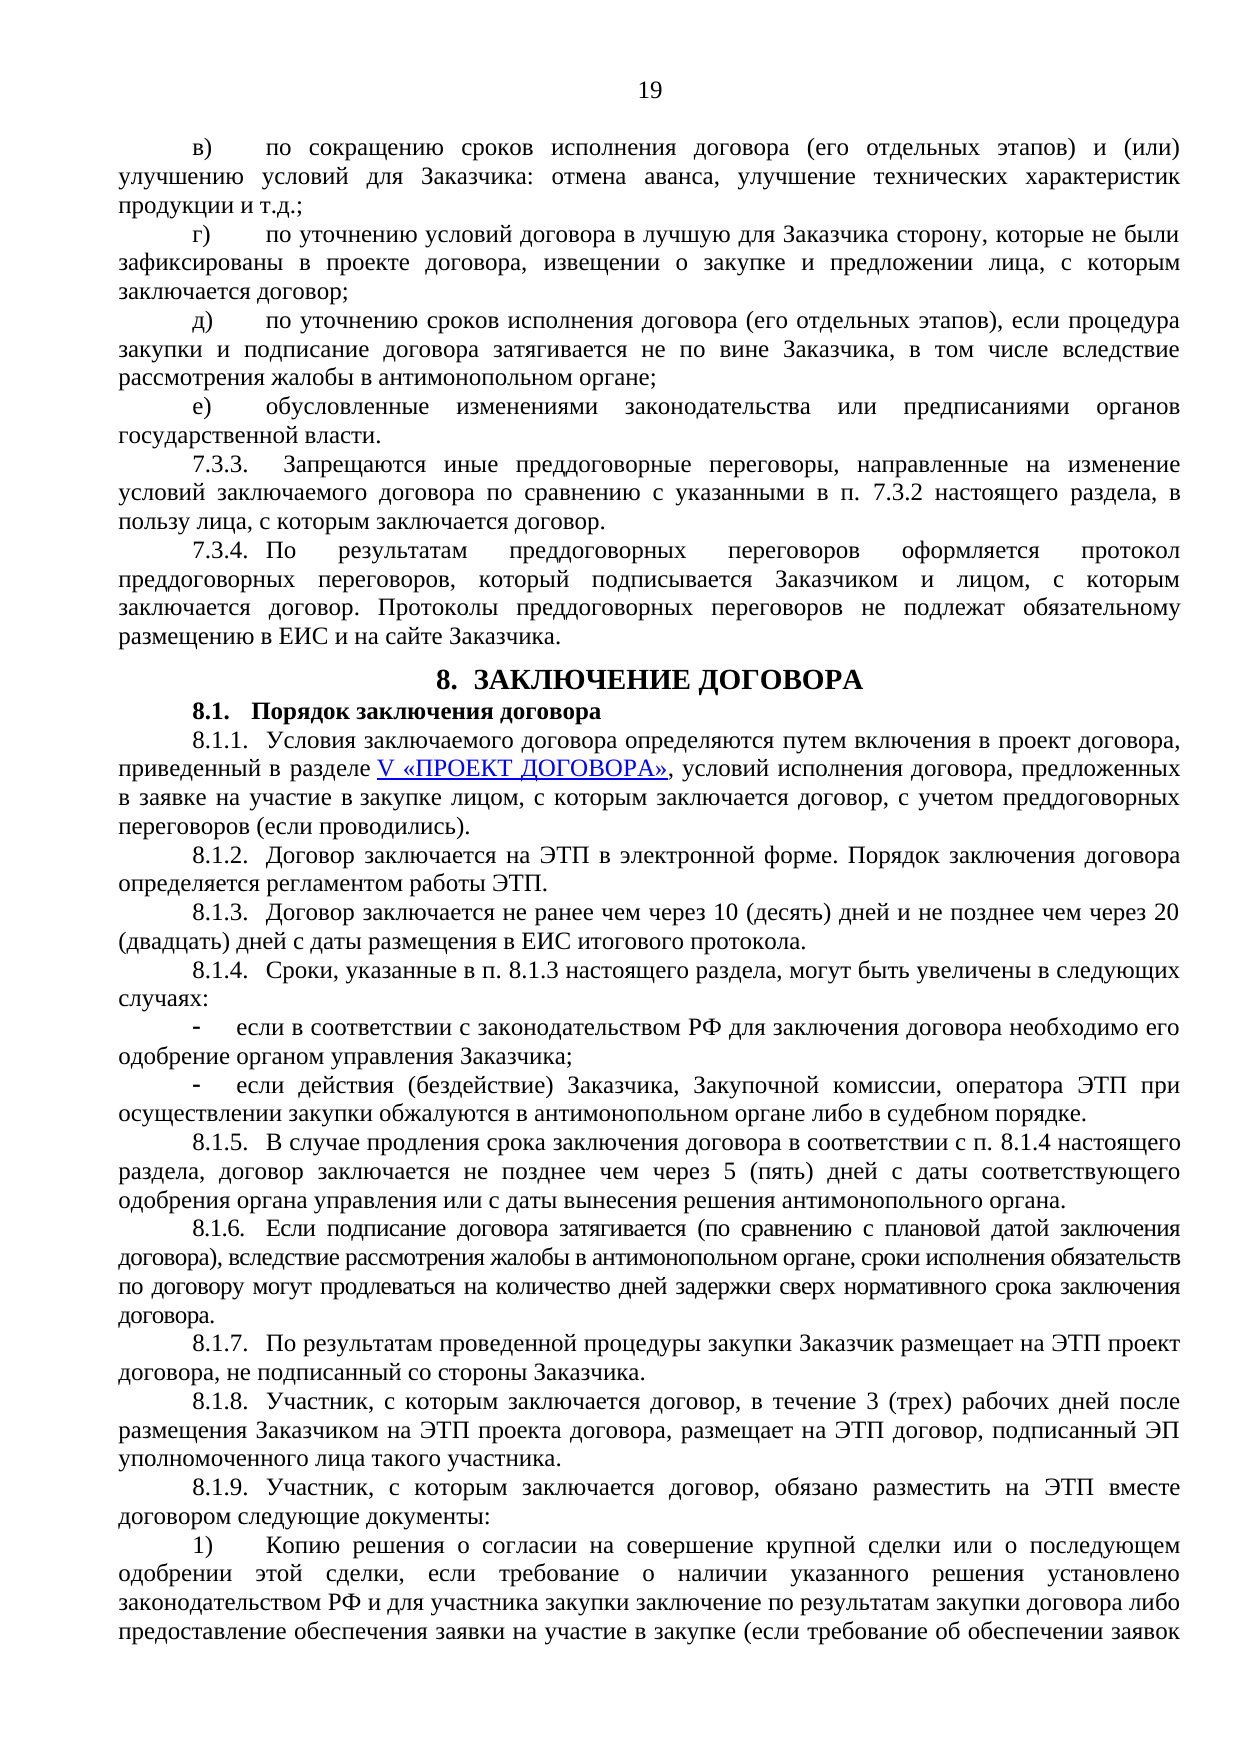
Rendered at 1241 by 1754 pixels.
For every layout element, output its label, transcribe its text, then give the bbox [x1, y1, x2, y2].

list По результатам преддоговорных переговоров оформляется протокол преддоговорных переговоров, который подписывается Заказчиком и лицом, с которым заключается договор. Протоколы преддоговорных переговоров не подлежат обязательному размещению в ЕИС и на сайте Заказчика. [118, 535, 1181, 650]
list если действия (бездействие) Заказчика, Закупочной комиссии, оператора ЭТП при осуществлении закупки обжалуются в антимонопольном органе либо в судебном порядке. [118, 1070, 1181, 1127]
list обусловленные изменениями законодательства или предписаниями органов государственной власти. [118, 391, 1181, 449]
list ЗАКЛЮЧЕНИЕ ДОГОВОРА [118, 662, 1181, 696]
list По результатам проведенной процедуры закупки Заказчик размещает на ЭТП проект договора, не подписанный со стороны Заказчика. [118, 1328, 1181, 1386]
list Участник, с которым заключается договор, обязано разместить на ЭТП вместе договором следующие документы: [118, 1472, 1181, 1530]
list Запрещаются иные преддоговорные переговоры, направленные на изменение условий заключаемого договора по сравнению с указанными в п. 7.3.2 настоящего раздела, в пользу лица, с которым заключается договор. [118, 449, 1181, 535]
list Условия заключаемого договора определяются путем включения в проект договора, приведенный в разделе V «ПРОЕКТ ДОГОВОРА», условий исполнения договора, предложенных в заявке на участие в закупке лицом, с которым заключается договор, с учетом преддоговорных переговоров (если проводились). [118, 725, 1181, 840]
list по уточнению сроков исполнения договора (его отдельных этапов), если процедура закупки и подписание договора затягивается не по вине Заказчика, в том числе вследствие рассмотрения жалобы в антимонопольном органе; [118, 305, 1181, 391]
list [118, 1530, 1181, 1645]
list по сокращению сроков исполнения договора (его отдельных этапов) и (или) улучшению условий для Заказчика: отмена аванса, улучшение технических характеристик продукции и т.д.; [118, 132, 1181, 219]
list В случае продления срока заключения договора в соответствии с п. 8.1.4 настоящего раздела, договор заключается не позднее чем через 5 (пять) дней с даты соответствующего одобрения органа управления или с даты вынесения решения антимонопольного органа. [118, 1127, 1181, 1213]
list Участник, с которым заключается договор, в течение 3 (трех) рабочих дней после размещения Заказчиком на ЭТП проекта договора, размещает на ЭТП договор, подписанный ЭП уполномоченного лица такого участника. [118, 1386, 1181, 1472]
list Если подписание договора затягивается (по сравнению с плановой датой заключения договора), вследствие рассмотрения жалобы в антимонопольном органе, сроки исполнения обязательств по договору могут продлеваться на количество дней задержки сверх нормативного срока заключения договора. [118, 1213, 1181, 1328]
list Сроки, указанные в п. 8.1.3 настоящего раздела, могут быть увеличены в следующих случаях: [118, 955, 1181, 1012]
list по уточнению условий договора в лучшую для Заказчика сторону, которые не были зафиксированы в проекте договора, извещении о закупке и предложении лица, с которым заключается договор; [118, 219, 1181, 305]
list Договор заключается на ЭТП в электронной форме. Порядок заключения договора определяется регламентом работы ЭТП. [118, 840, 1181, 897]
list если в соответствии с законодательством РФ для заключения договора необходимо его одобрение органом управления Заказчика; [118, 1012, 1181, 1070]
list Договор заключается не ранее чем через 10 (десять) дней и не позднее чем через 20 (двадцать) дней с даты размещения в ЕИС итогового протокола. [118, 897, 1181, 955]
list Порядок заключения договора [118, 696, 1181, 725]
